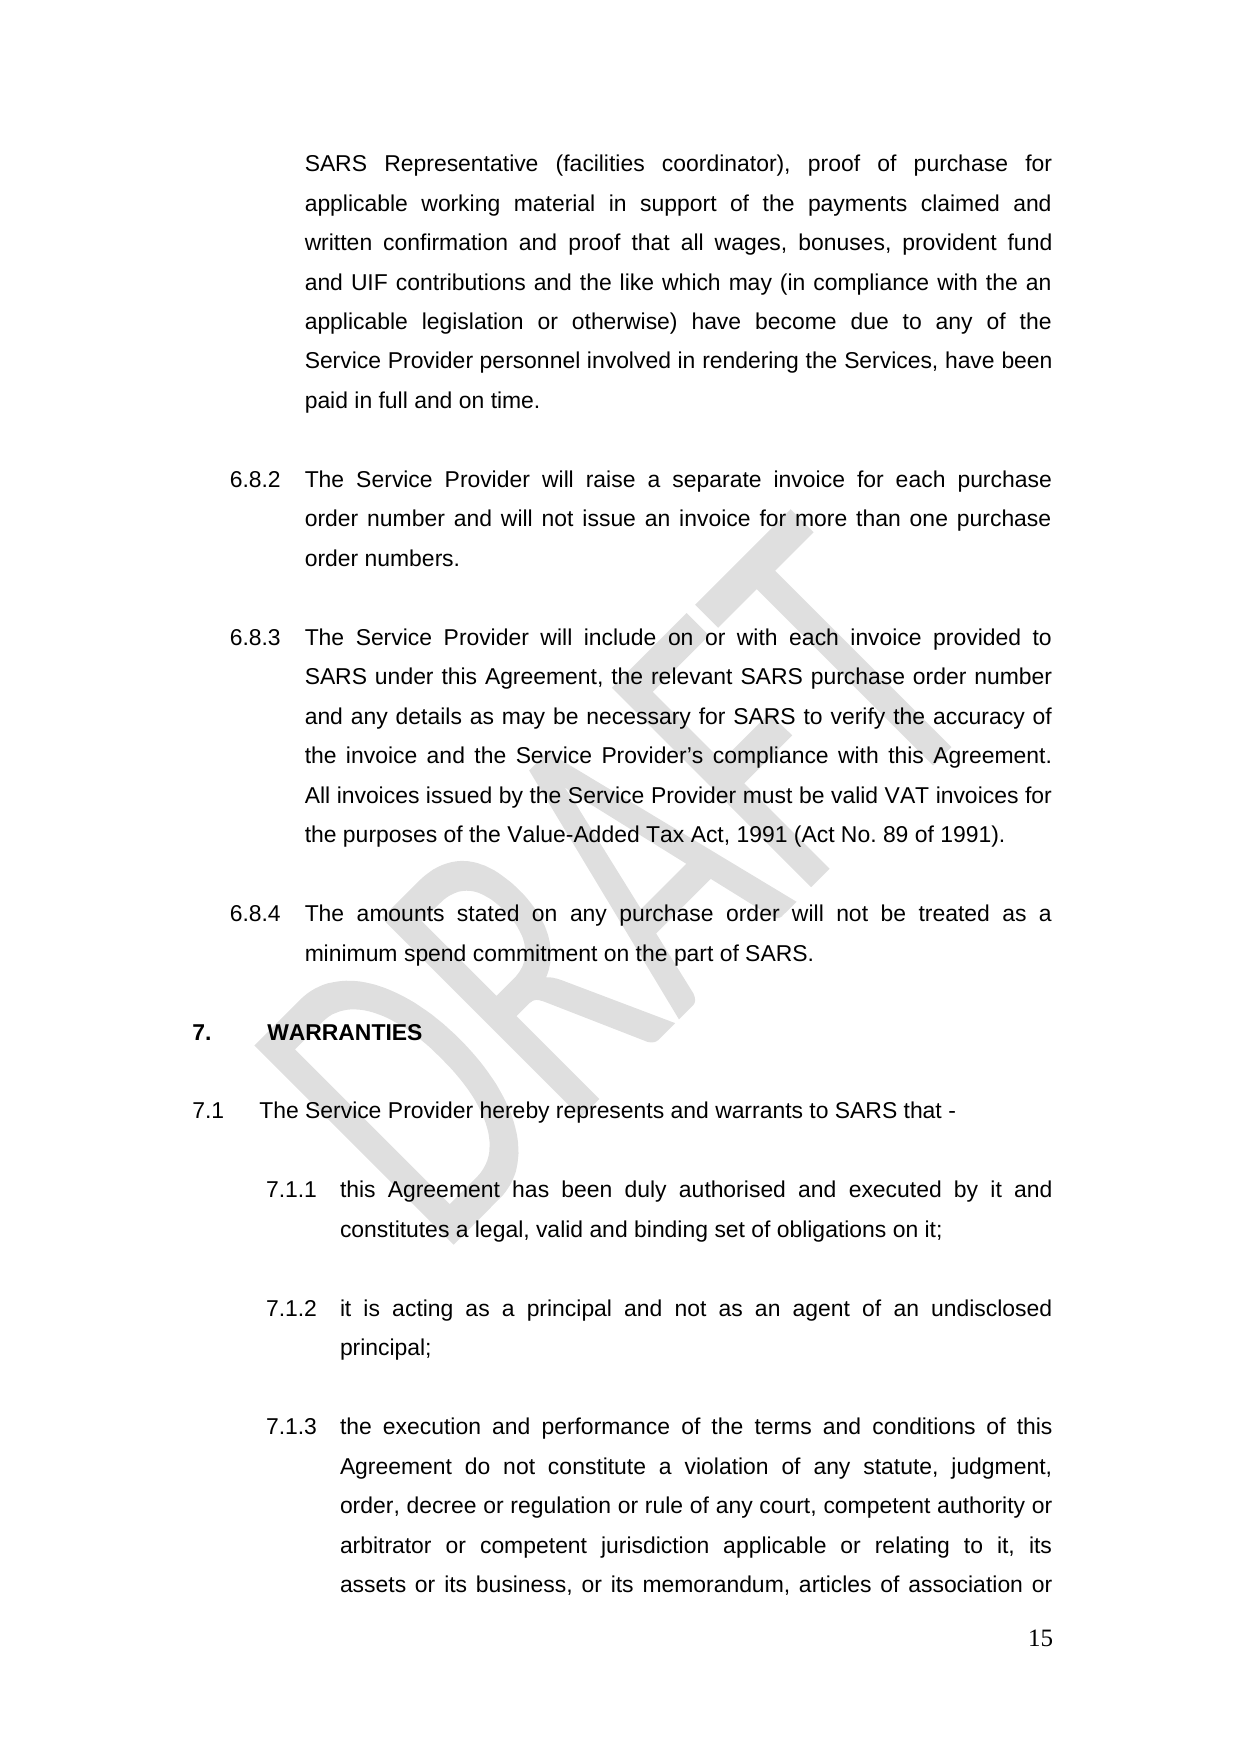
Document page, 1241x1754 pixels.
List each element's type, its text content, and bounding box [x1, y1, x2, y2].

list it is acting as a principal and not as an agent of an undisclosed principal; [266, 1295, 1053, 1361]
list The Service Provider hereby represents and warrants to SARS that - [192, 1097, 1053, 1124]
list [229, 150, 1053, 413]
list The Service Provider will raise a separate invoice for each purchase order number and will not issue an invoice for more than one purchase order numbers. [229, 466, 1053, 571]
list this Agreement has been duly authorised and executed by it and constitutes a legal, valid and binding set of obligations on it; [266, 1176, 1053, 1242]
list The amounts stated on any purchase order will not be treated as a minimum spend commitment on the part of SARS. [229, 900, 1053, 966]
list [266, 1413, 1053, 1598]
list WARRANTIES [192, 1018, 1053, 1045]
list The Service Provider will include on or with each invoice provided to SARS under this Agreement, the relevant SARS purchase order number and any details as may be necessary for SARS to verify the accuracy of the invoice and the Service Provider’s compliance with this Agreement. All invoices issued by the Service Provider must be valid VAT invoices for the purposes of the Value-Added Tax Act, 1991 (Act No. 89 of 1991). [229, 624, 1053, 847]
